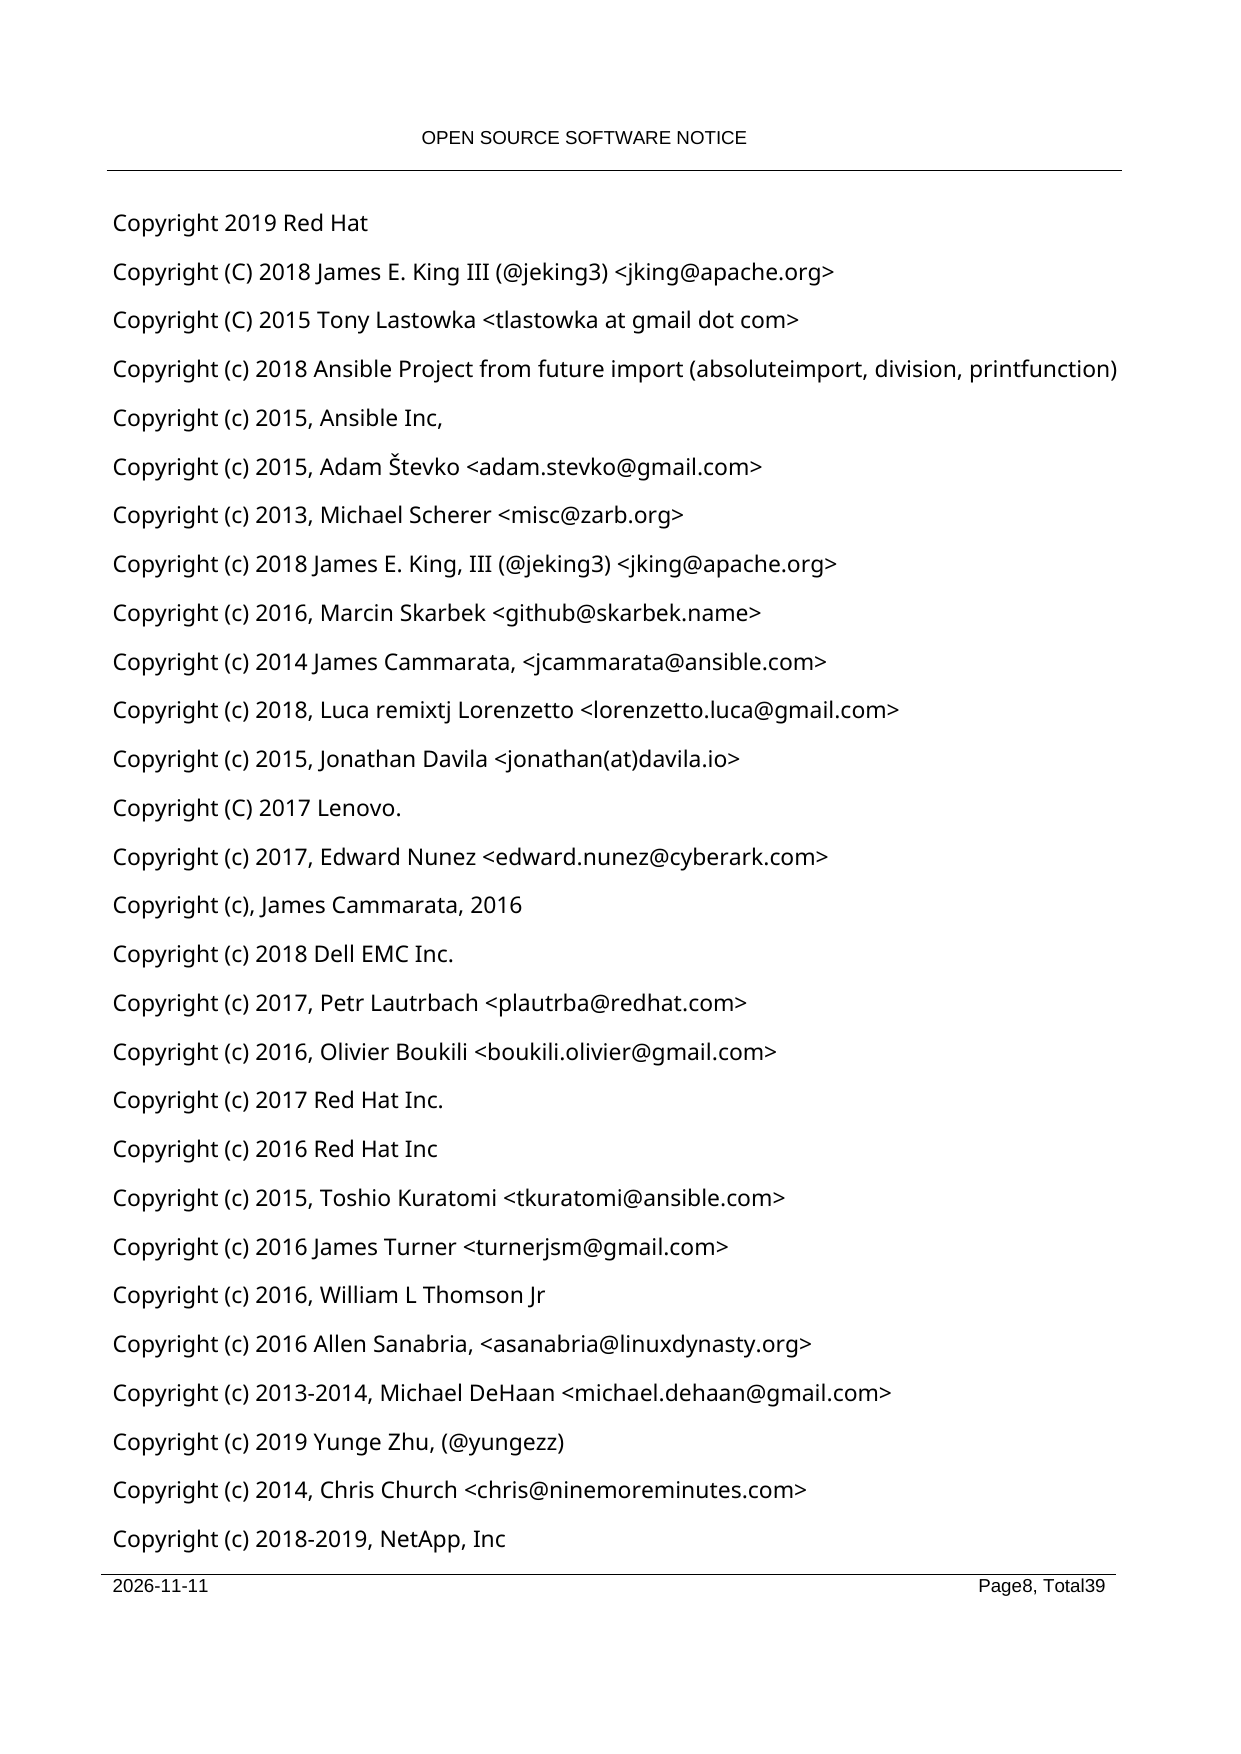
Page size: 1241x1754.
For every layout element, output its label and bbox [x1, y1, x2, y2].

text [112, 206, 1128, 1555]
